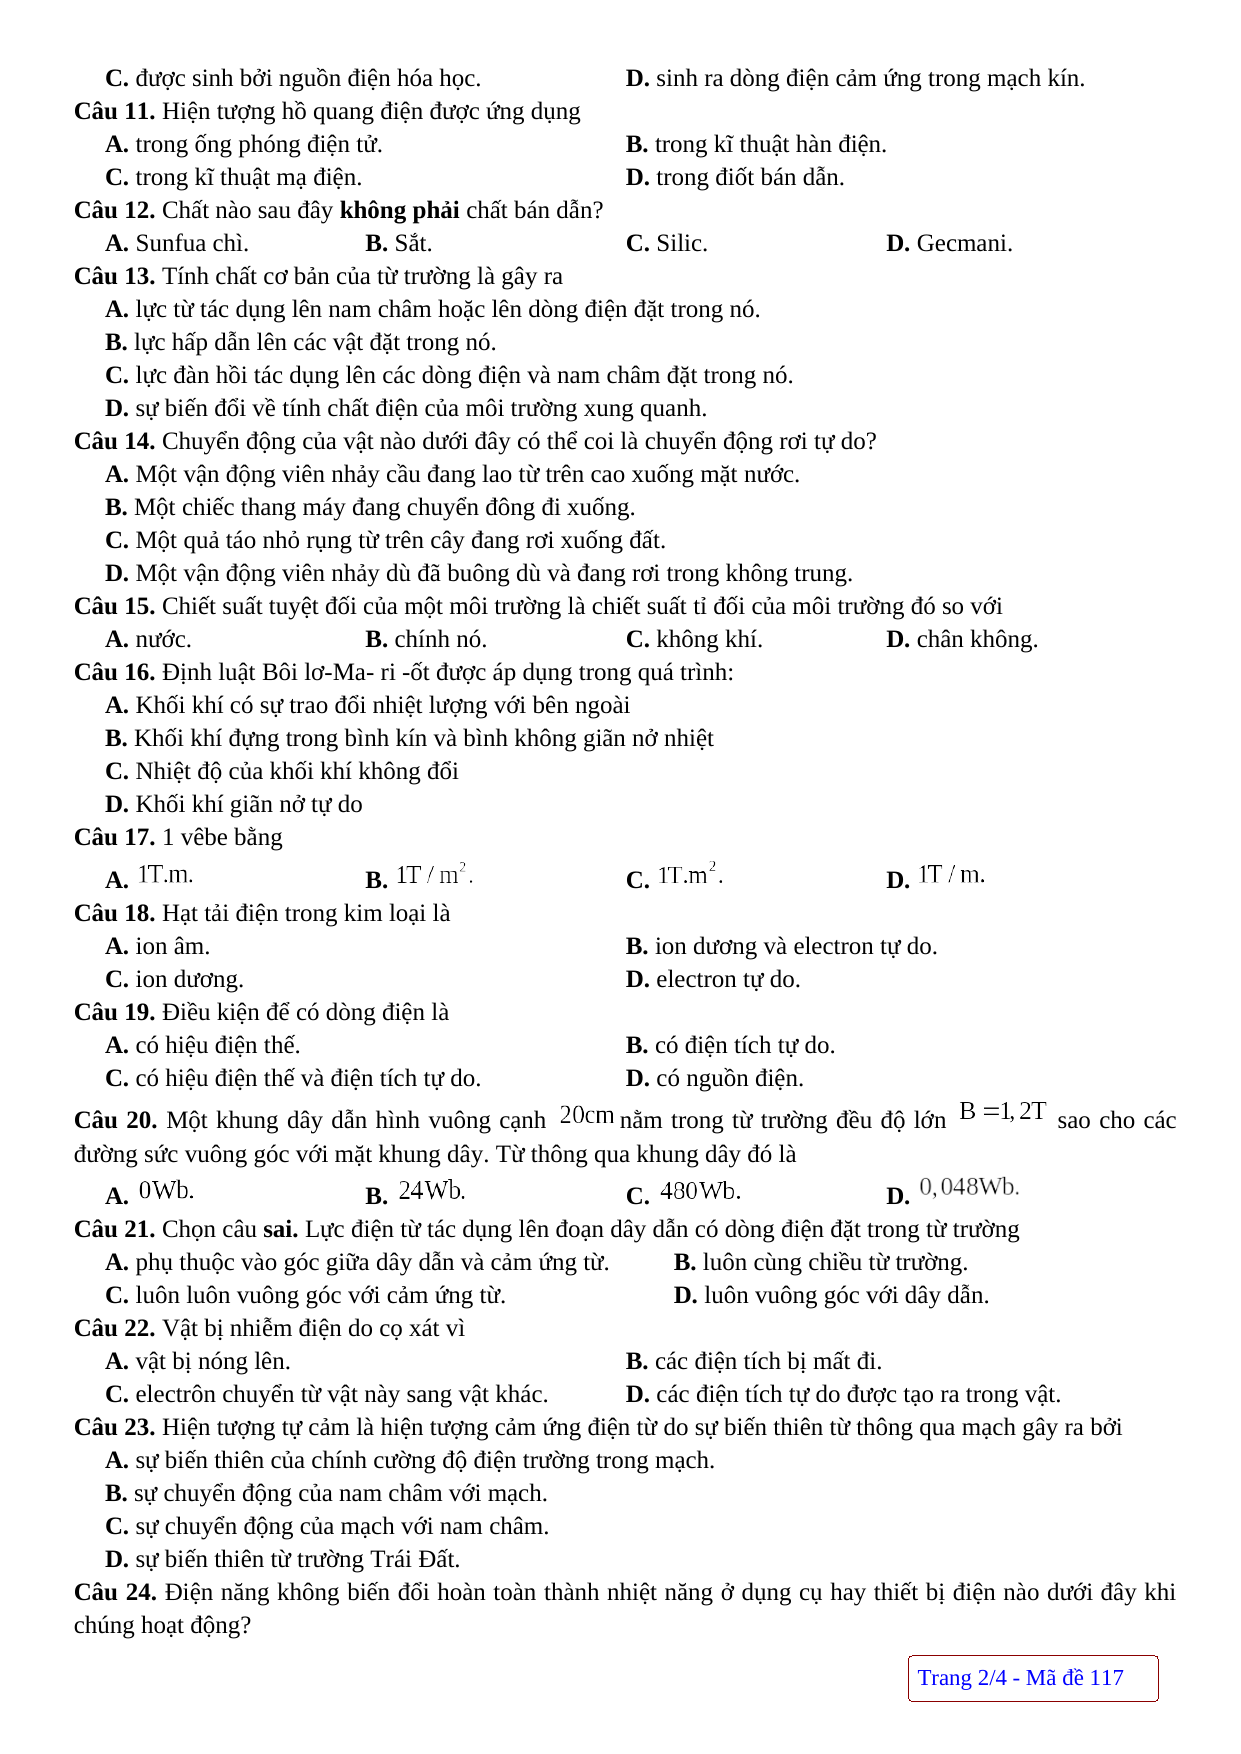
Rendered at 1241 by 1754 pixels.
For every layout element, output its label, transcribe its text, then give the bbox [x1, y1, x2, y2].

text C. có hiệu điện thế và điện tích tự do. D. có nguồn điện. [73, 1063, 1177, 1092]
text D. sự biến đổi về tính chất điện của môi trường xung quanh. [73, 393, 1177, 422]
text C. Nhiệt độ của khối khí không đổi [73, 756, 1177, 785]
text B. sự chuyển động của nam châm với mạch. [73, 1478, 1177, 1507]
text A. trong ống phóng điện tử. B. trong kĩ thuật hàn điện. [73, 129, 1177, 158]
text C. ion dương. D. electron tự do. [73, 964, 1177, 993]
text C. Một quả táo nhỏ rụng từ trên cây đang rơi xuống đất. [73, 525, 1177, 554]
text Câu 21. Chọn câu sai. Lực điện từ tác dụng lên đoạn dây dẫn có dòng điện đặt trong từ trường [73, 1214, 1177, 1243]
text C. luôn luôn vuông góc với cảm ứng từ. D. luôn vuông góc với dây dẫn. [73, 1280, 1177, 1309]
text A. sự biến thiên của chính cường độ điện trường trong mạch. [73, 1445, 1177, 1474]
text D. Khối khí giãn nở tự do [73, 789, 1177, 818]
text Câu 22. Vật bị nhiễm điện do cọ xát vì [73, 1313, 1177, 1342]
text A. Một vận động viên nhảy cầu đang lao từ trên cao xuống mặt nước. [73, 459, 1177, 488]
text Câu 16. Định luật Bôi lơ-Ma- ri -ốt được áp dụng trong quá trình: [73, 657, 1177, 686]
text A. ion âm. B. ion dương và electron tự do. [73, 931, 1177, 960]
text A. vật bị nóng lên. B. các điện tích bị mất đi. [73, 1346, 1177, 1375]
text A. Sunfua chì. B. Sắt. C. Silic. D. Gecmani. [73, 228, 1177, 257]
text Câu 19. Điều kiện để có dòng điện là [73, 997, 1177, 1026]
text Câu 17. 1 vêbe bằng [73, 822, 1177, 851]
text Câu 20. Một khung dây dẫn hình vuông cạnh nằm trong từ trường đều độ lớn sao cho các đường sức vuông góc với mặt khung dây. Từ thông qua khung dây đó là [73, 1096, 1177, 1167]
text Câu 14. Chuyển động của vật nào dưới đây có thể coi là chuyển động rơi tự do? [73, 426, 1177, 455]
text A. có hiệu điện thế. B. có điện tích tự do. [73, 1030, 1177, 1059]
text Câu 13. Tính chất cơ bản của từ trường là gây ra [73, 261, 1177, 290]
text B. Một chiếc thang máy đang chuyển đông đi xuống. [73, 492, 1177, 521]
text Câu 23. Hiện tượng tự cảm là hiện tượng cảm ứng điện từ do sự biến thiên từ thông qua mạch gây ra bởi [73, 1412, 1177, 1441]
text Câu 18. Hạt tải điện trong kim loại là [73, 898, 1177, 927]
text C. electrôn chuyển từ vật này sang vật khác. D. các điện tích tự do được tạo ra trong vật. [73, 1379, 1177, 1408]
text B. lực hấp dẫn lên các vật đặt trong nó. [73, 327, 1177, 356]
text Câu 24. Điện năng không biến đổi hoàn toàn thành nhiệt năng ở dụng cụ hay thiết bị điện nào dưới đây khi chúng hoạt động? [73, 1577, 1177, 1639]
text A. lực từ tác dụng lên nam châm hoặc lên dòng điện đặt trong nó. [73, 294, 1177, 323]
text C. được sinh bởi nguồn điện hóa học. D. sinh ra dòng điện cảm ứng trong mạch kín. [73, 63, 1177, 92]
text C. trong kĩ thuật mạ điện. D. trong điốt bán dẫn. [73, 162, 1177, 191]
text A. nước. B. chính nó. C. không khí. D. chân không. [73, 624, 1177, 653]
text D. sự biến thiên từ trường Trái Đất. [73, 1544, 1177, 1573]
text B. Khối khí đựng trong bình kín và bình không giãn nở nhiệt [73, 723, 1177, 752]
text A. phụ thuộc vào góc giữa dây dẫn và cảm ứng từ. B. luôn cùng chiều từ trường. [73, 1247, 1177, 1276]
text D. Một vận động viên nhảy dù đã buông dù và đang rơi trong không trung. [73, 558, 1177, 587]
text Câu 15. Chiết suất tuyệt đối của một môi trường là chiết suất tỉ đối của môi trường đó so với [73, 591, 1177, 620]
text A. Khối khí có sự trao đổi nhiệt lượng với bên ngoài [73, 690, 1177, 719]
text Câu 11. Hiện tượng hồ quang điện được ứng dụng [73, 96, 1177, 125]
text Câu 12. Chất nào sau đây không phải chất bán dẫn? [73, 195, 1177, 224]
text C. lực đàn hồi tác dụng lên các dòng điện và nam châm đặt trong nó. [73, 360, 1177, 389]
text C. sự chuyển động của mạch với nam châm. [73, 1511, 1177, 1540]
text A. B. C. D. [73, 1172, 1177, 1210]
text A. B. C. D. [73, 856, 1177, 894]
